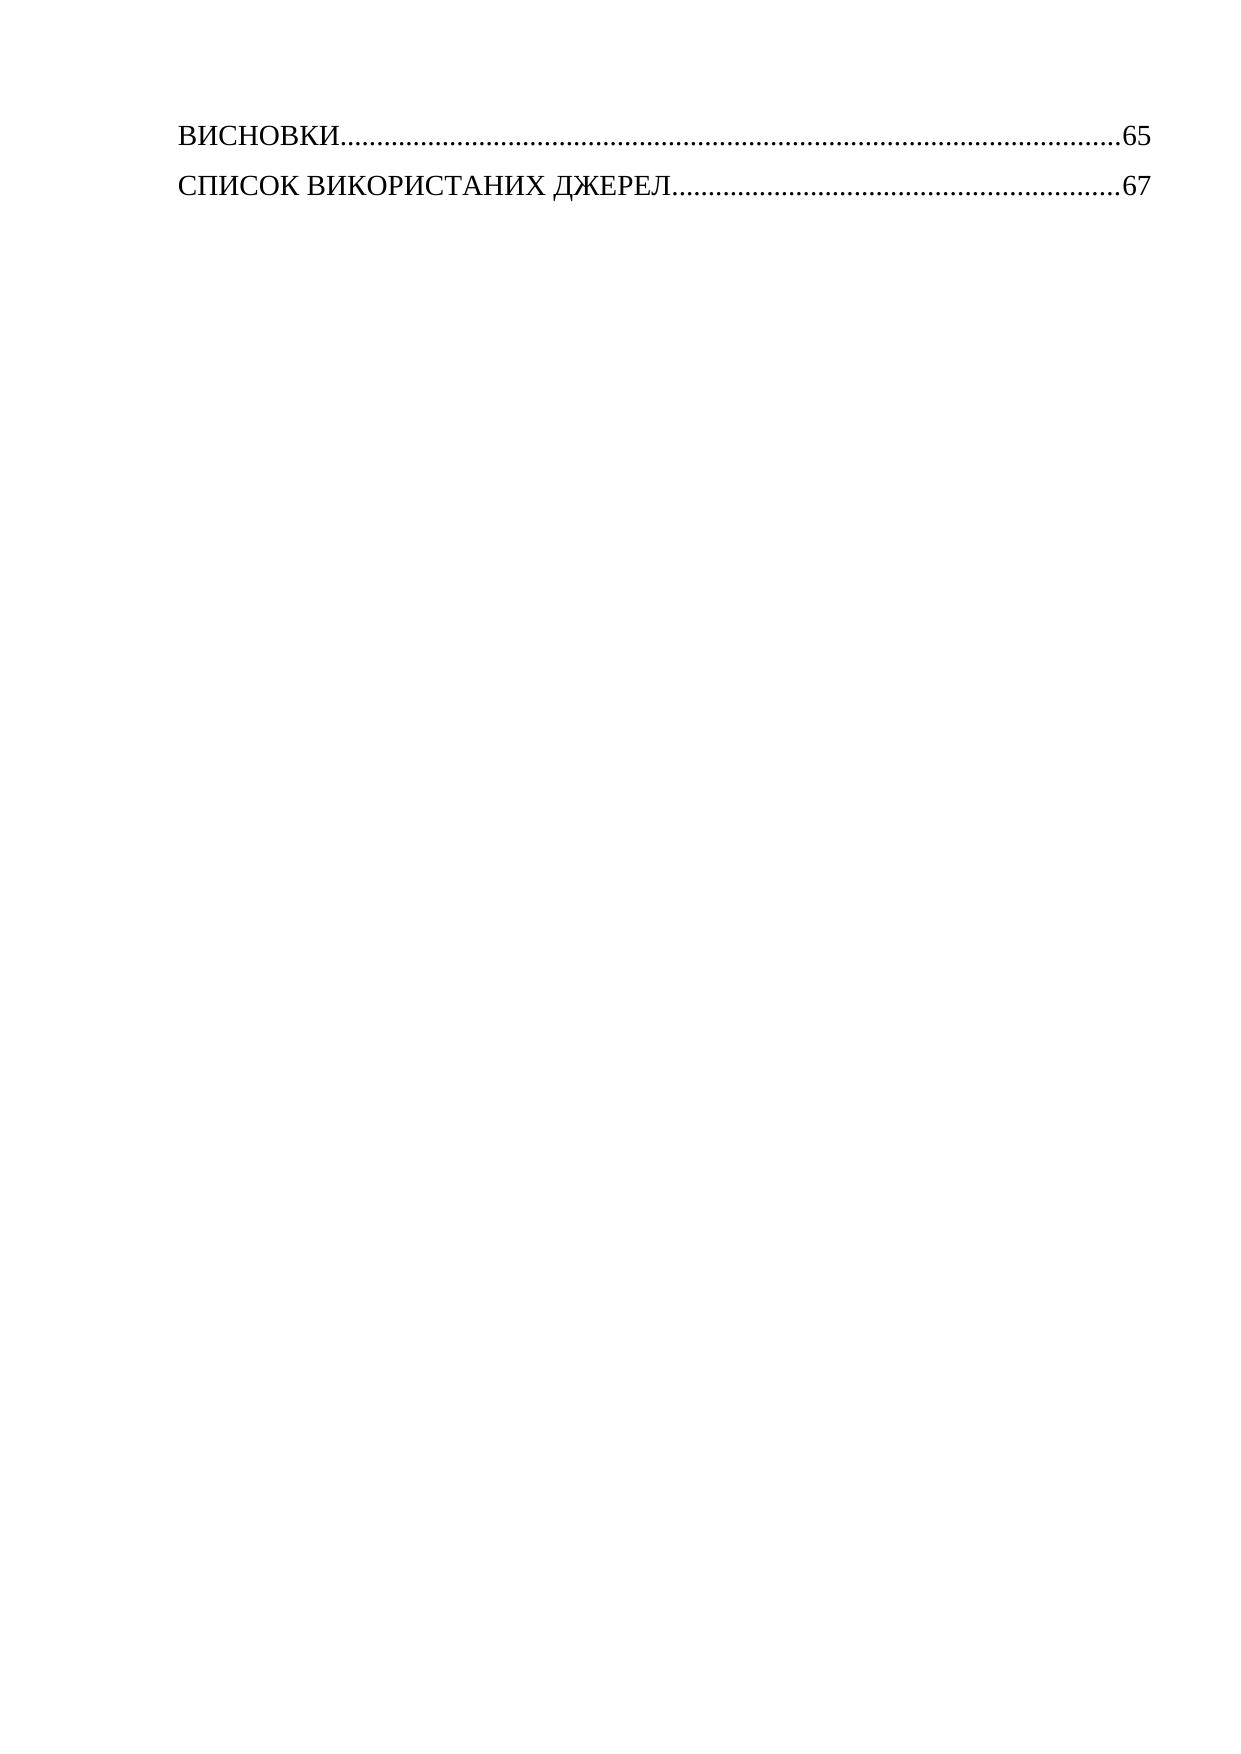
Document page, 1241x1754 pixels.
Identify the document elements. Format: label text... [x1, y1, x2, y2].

text Список використаних джерел 67 [177, 168, 1152, 202]
text Висновки 65 [177, 118, 1152, 152]
